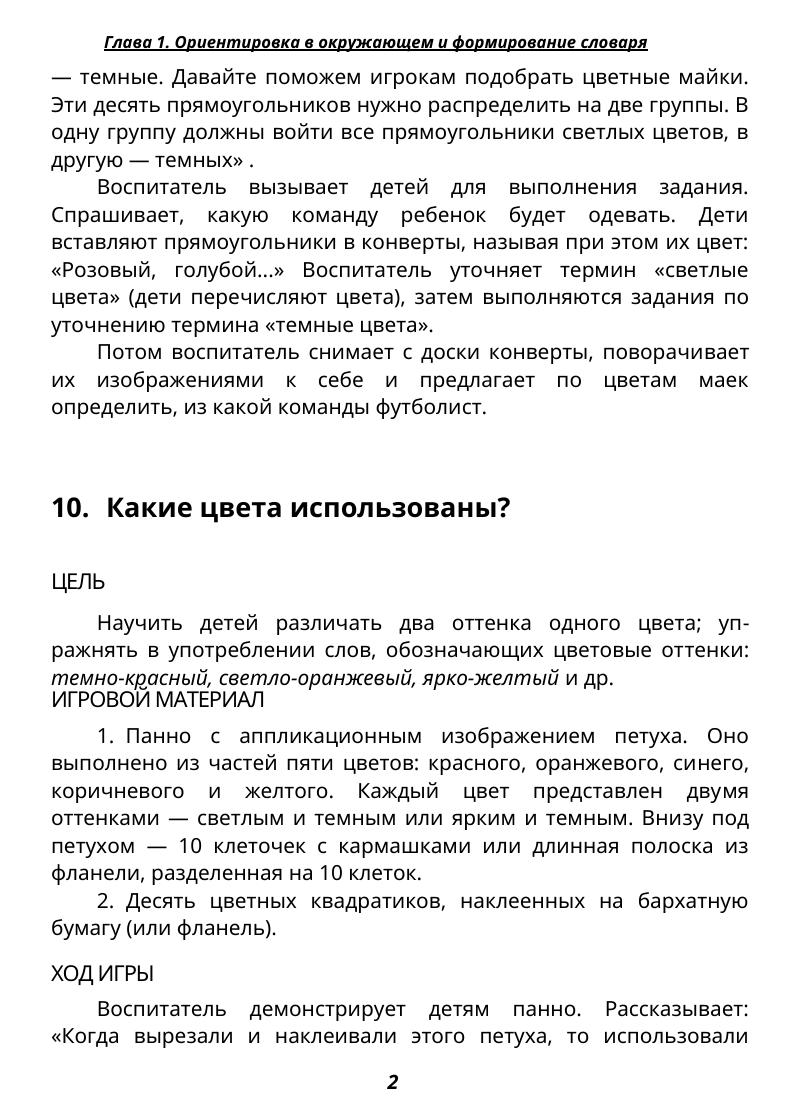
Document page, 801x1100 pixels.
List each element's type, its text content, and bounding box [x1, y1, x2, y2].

text Научить детей различать два оттенка одного цвета; упражнять в употреблении слов, обозначающих цветовые оттенки: темно-красный, светло-оранжевый, ярко-желтый и др. [51, 608, 749, 690]
list Десять цветных квадратиков, наклеенных на бархатную бумагу (или фланель). [51, 886, 749, 941]
list Какие цвета использованы? [51, 495, 749, 522]
list Панно с аппликационным изображением петуха. Оно выполнено из частей пяти цветов: красного, оранжевого, синего, коричневого и желтого. Каждый цвет представлен двумя оттенками — светлым и темным или ярким и темным. Внизу под петухом — 10 клеточек с кармашками или длинная полоска из фланели, разделенная на 10 клеток. [51, 721, 749, 886]
text ХОД ИГРЫ [51, 964, 749, 986]
text ЦЕЛЬ [51, 572, 749, 594]
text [51, 63, 749, 173]
text Потом воспитатель снимает с доски конверты, поворачивает их изображениями к себе и предлагает по цветам маек определить, из какой команды футболист. [51, 338, 749, 420]
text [51, 995, 749, 1049]
text Воспитатель вызывает детей для выполнения задания. Спрашивает, какую команду ребенок будет одевать. Дети вставляют прямоугольники в конверты, называя при этом их цвет: «Розовый, голубой...» Воспитатель уточняет термин «светлые цвета» (дети перечисляют цвета), затем выполняются задания по уточнению термина «темные цвета». [51, 173, 749, 338]
text ИГРОВОЙ МАТЕРИАЛ [51, 690, 749, 712]
